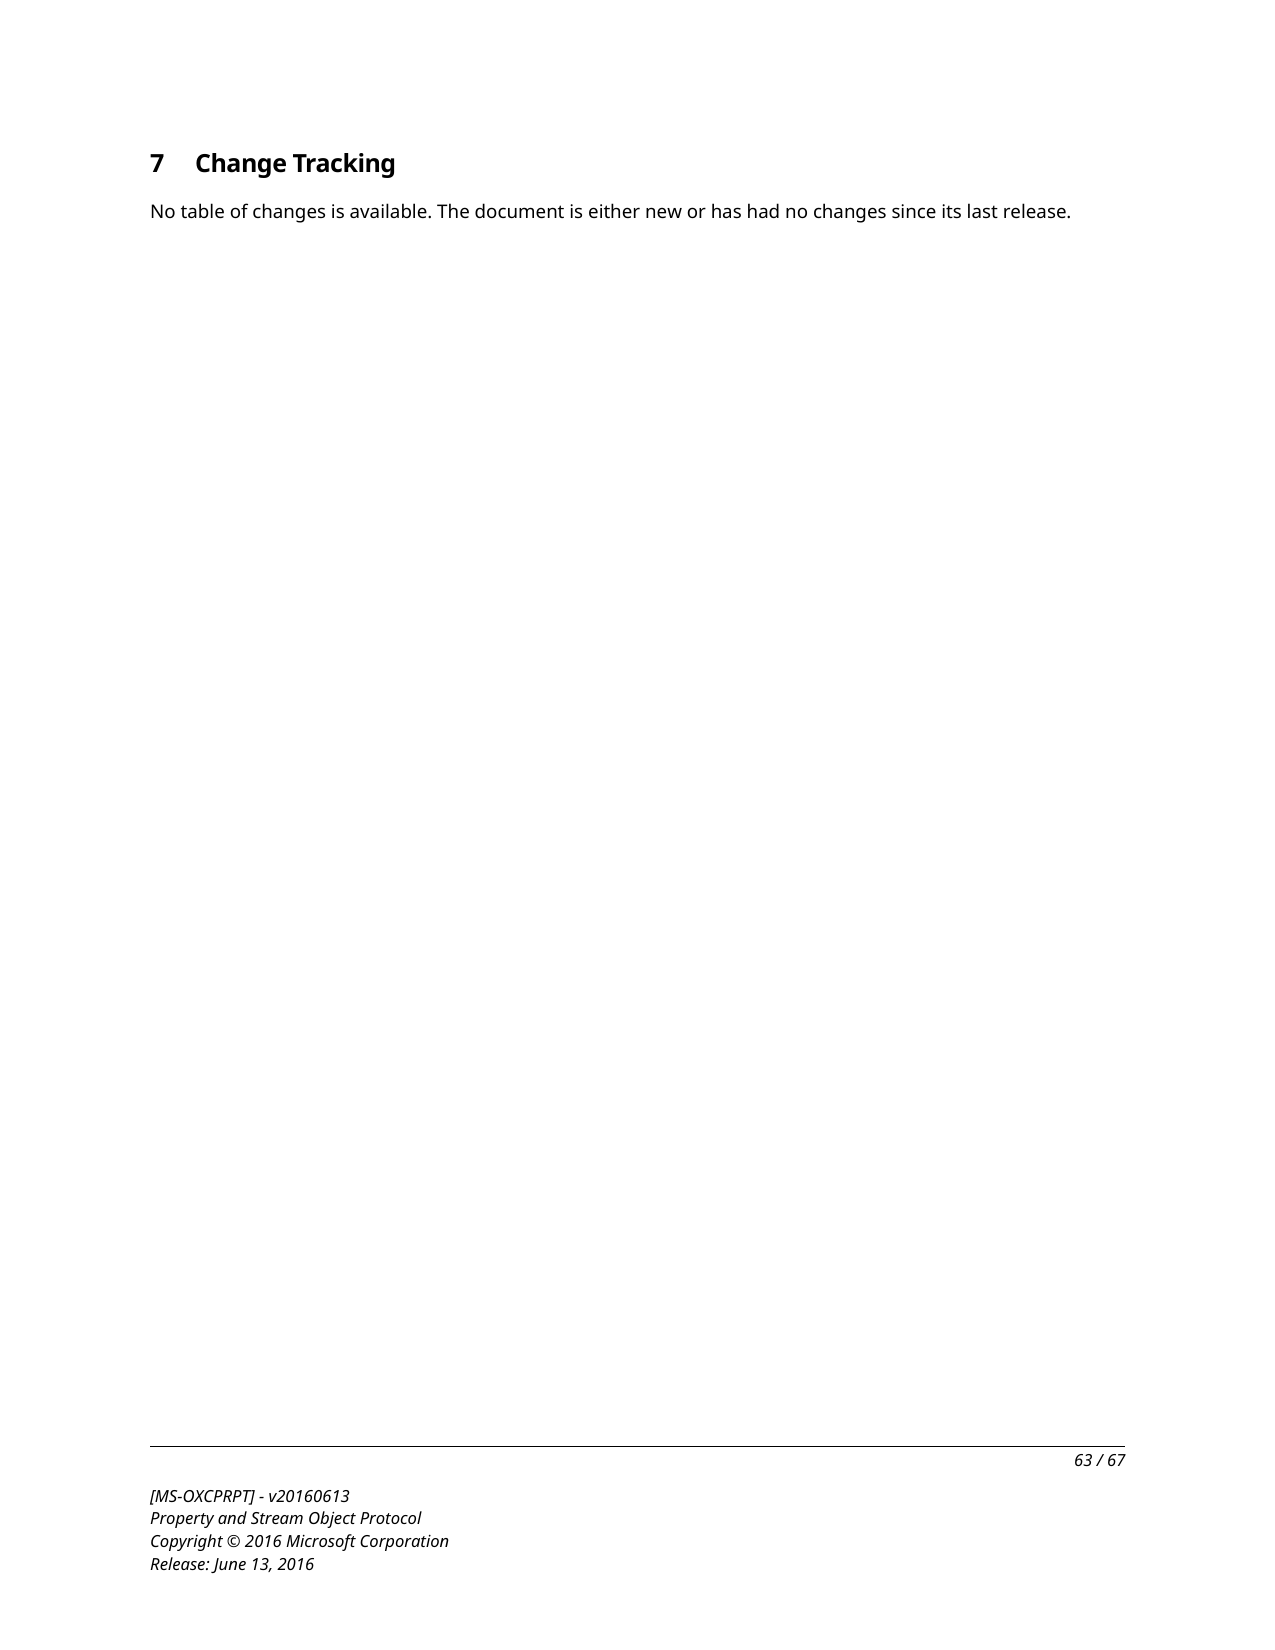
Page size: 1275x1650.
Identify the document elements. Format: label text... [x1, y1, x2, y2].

subtitle Change Tracking [150, 146, 1125, 180]
text No table of changes is available. The document is either new or has had no changes since its last release. [150, 199, 1125, 224]
